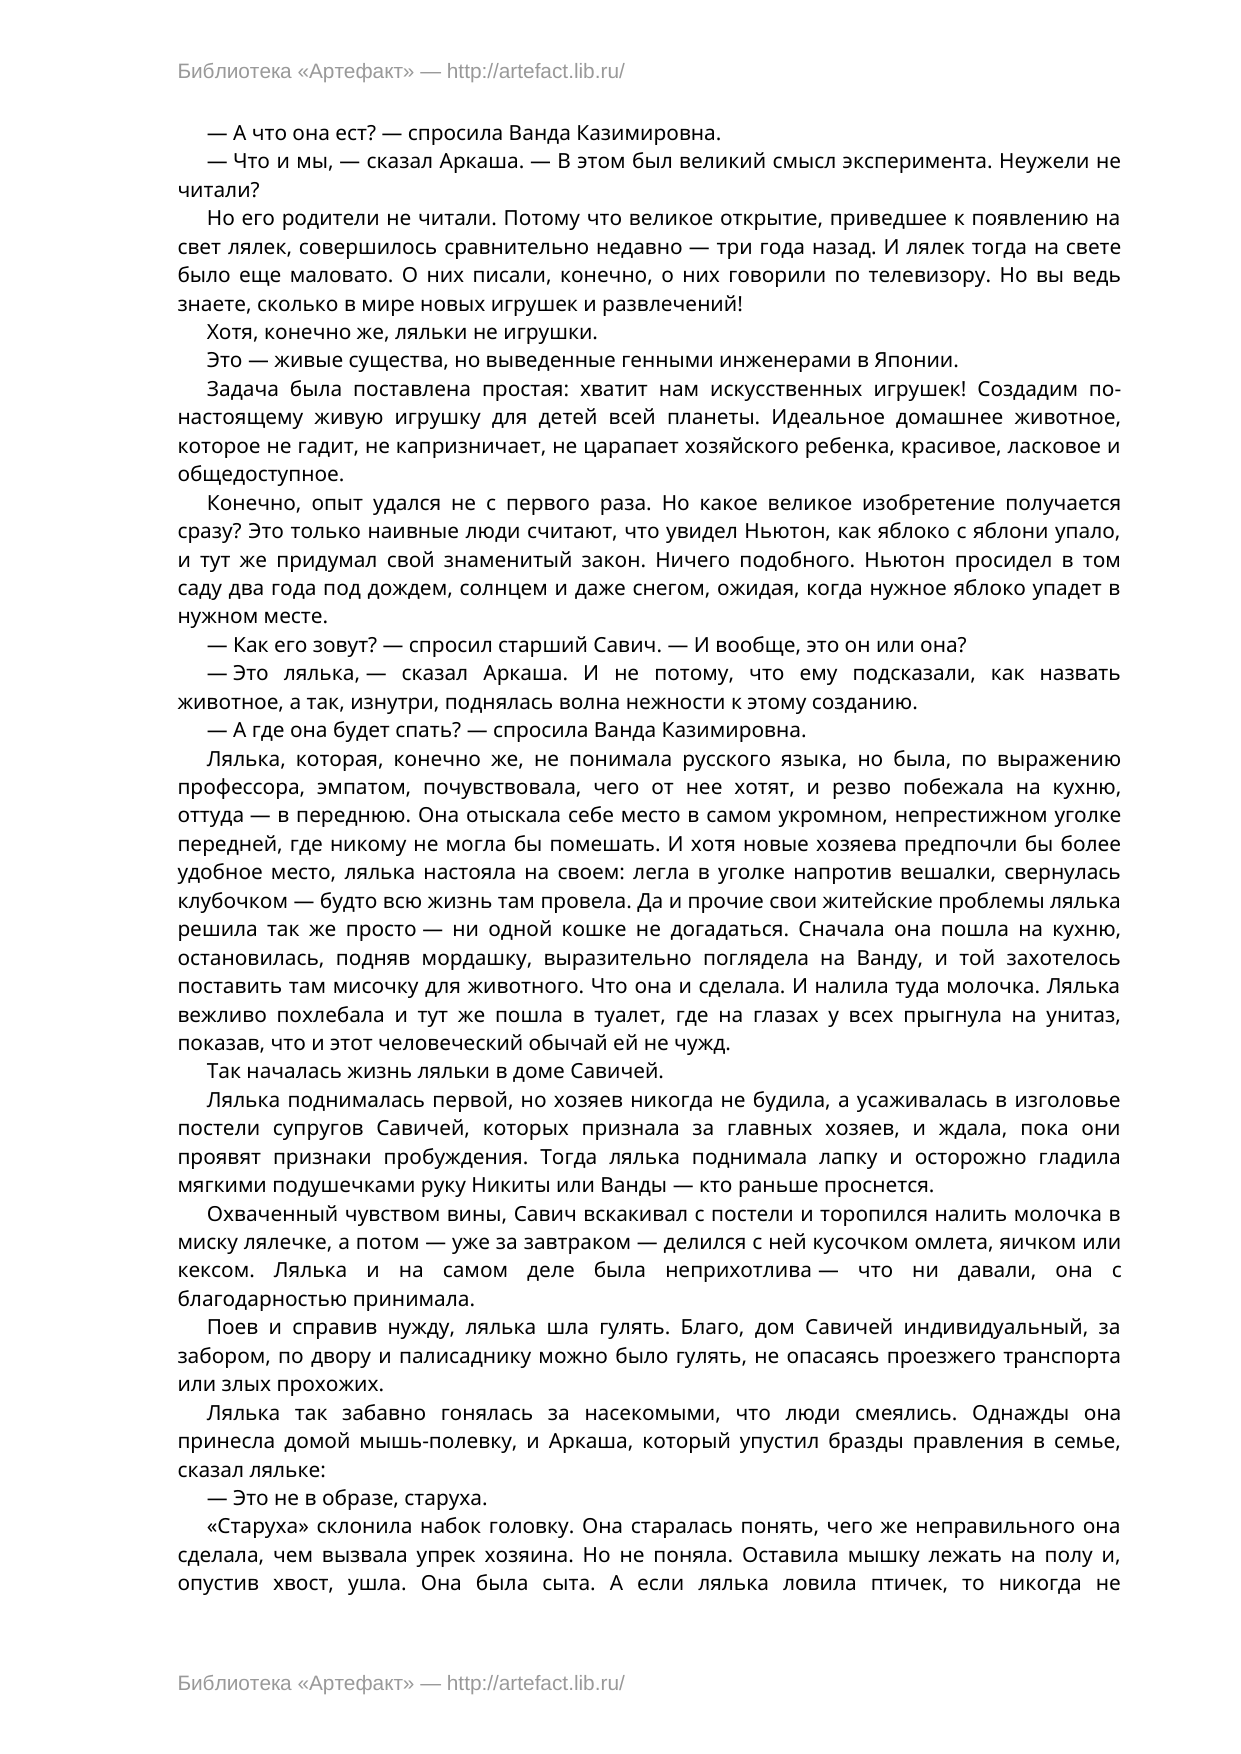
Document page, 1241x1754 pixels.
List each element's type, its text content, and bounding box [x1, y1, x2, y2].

text Задача была поставлена простая: хватит нам искусственных игрушек! Создадим по-настоящему живую игрушку для детей всей планеты. Идеальное домашнее животное, которое не гадит, не капризничает, не царапает хозяйского ребенка, красивое, ласковое и общедоступное. [177, 374, 1122, 488]
text Так началась жизнь ляльки в доме Савичей. [177, 1057, 1122, 1085]
text Но его родители не читали. Потому что великое открытие, приведшее к появлению на свет лялек, совершилось сравнительно недавно — три года назад. И лялек тогда на свете было еще маловато. О них писали, конечно, о них говорили по телевизору. Но вы ведь знаете, сколько в мире новых игрушек и развлечений! [177, 203, 1122, 317]
text Это — живые существа, но выведенные генными инженерами в Японии. [177, 346, 1122, 374]
text Лялька, которая, конечно же, не понимала русского языка, но была, по выражению профессора, эмпатом, почувствовала, чего от нее хотят, и резво побежала на кухню, оттуда — в переднюю. Она отыскала себе место в самом укромном, непрестижном уголке передней, где никому не могла бы помешать. И хотя новые хозяева предпочли бы более удобное место, лялька настояла на своем: легла в уголке напротив вешалки, свернулась клубочком — будто всю жизнь там провела. Да и прочие свои житейские проблемы лялька решила так же просто — ни одной кошке не догадаться. Сначала она пошла на кухню, остановилась, подняв мордашку, выразительно поглядела на Ванду, и той захотелось поставить там мисочку для животного. Что она и сделала. И налила туда молочка. Лялька вежливо похлебала и тут же пошла в туалет, где на глазах у всех прыгнула на унитаз, показав, что и этот человеческий обычай ей не чужд. [177, 744, 1122, 1057]
text Лялька поднималась первой, но хозяев никогда не будила, а усаживалась в изголовье постели супругов Савичей, которых признала за главных хозяев, и ждала, пока они проявят признаки пробуждения. Тогда лялька поднимала лапку и осторожно гладила мягкими подушечками руку Никиты или Ванды — кто раньше проснется. [177, 1085, 1122, 1199]
text Лялька так забавно гонялась за насекомыми, что люди смеялись. Однажды она принесла домой мышь-полевку, и Аркаша, который упустил бразды правления в семье, сказал ляльке: [177, 1398, 1122, 1483]
text Поев и справив нужду, лялька шла гулять. Благо, дом Савичей индивидуальный, за забором, по двору и палисаднику можно было гулять, не опасаясь проезжего транспорта или злых прохожих. [177, 1312, 1122, 1398]
text Конечно, опыт удался не с первого раза. Но какое великое изобретение получается сразу? Это только наивные люди считают, что увидел Ньютон, как яблоко с яблони упало, и тут же придумал свой знаменитый закон. Ничего подобного. Ньютон просидел в том саду два года под дождем, солнцем и даже снегом, ожидая, когда нужное яблоко упадет в нужном месте. [177, 488, 1122, 630]
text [177, 1512, 1122, 1597]
text — Как его зовут? — спросил старший Савич. — И вообще, это он или она? [177, 630, 1122, 658]
text — Это не в образе, старуха. [177, 1483, 1122, 1512]
text Охваченный чувством вины, Савич вскакивал с постели и торопился налить молочка в миску лялечке, а потом — уже за завтраком — делился с ней кусочком омлета, яичком или кексом. Лялька и на самом деле была неприхотлива — что ни давали, она с благодарностью принимала. [177, 1199, 1122, 1312]
text — Что и мы, — сказал Аркаша. — В этом был великий смысл эксперимента. Неужели не читали? [177, 147, 1122, 203]
text — Это лялька, — сказал Аркаша. И не потому, что ему подсказали, как назвать животное, а так, изнутри, поднялась волна нежности к этому созданию. [177, 658, 1122, 715]
text — А где она будет спать? — спросила Ванда Казимировна. [177, 715, 1122, 744]
text — А что она ест? — спросила Ванда Казимировна. [177, 118, 1122, 147]
text Хотя, конечно же, ляльки не игрушки. [177, 317, 1122, 346]
